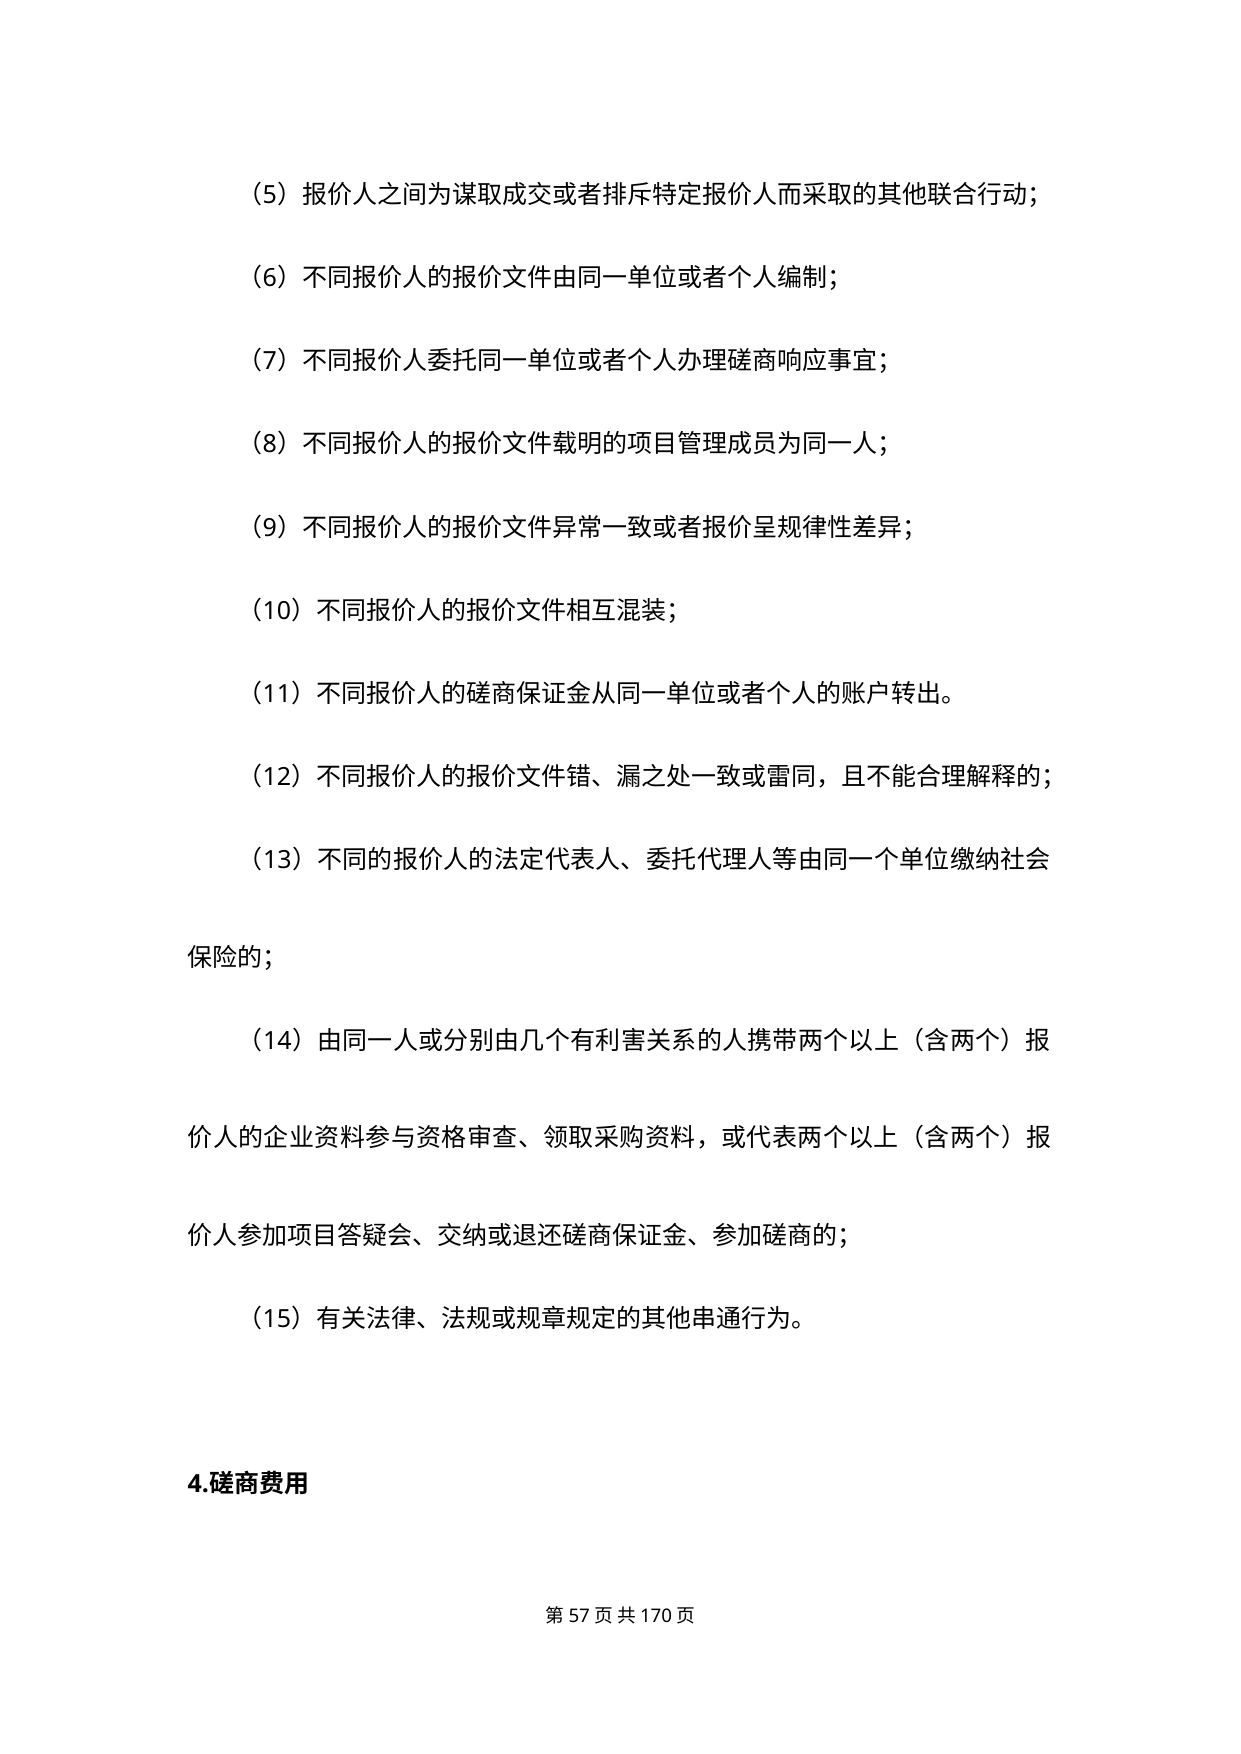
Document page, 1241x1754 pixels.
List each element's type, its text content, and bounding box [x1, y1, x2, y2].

text （12）不同报价人的报价文件错、漏之处一致或雷同，且不能合理解释的； [187, 742, 1053, 807]
text （13）不同的报价人的法定代表人、委托代理人等由同一个单位缴纳社会保险的； [187, 825, 1053, 988]
text （7）不同报价人委托同一单位或者个人办理磋商响应事宜； [187, 326, 1053, 391]
text （8）不同报价人的报价文件载明的项目管理成员为同一人； [187, 409, 1053, 474]
text 4.磋商费用 [187, 1449, 1053, 1514]
text （10）不同报价人的报价文件相互混装； [187, 576, 1053, 641]
text （9）不同报价人的报价文件异常一致或者报价呈规律性差异； [187, 493, 1053, 558]
text （14）由同一人或分别由几个有利害关系的人携带两个以上（含两个）报价人的企业资料参与资格审查、领取采购资料，或代表两个以上（含两个）报价人参加项目答疑会、交纳或退还磋商保证金、参加磋商的； [187, 1006, 1053, 1266]
text （15）有关法律、法规或规章规定的其他串通行为。 [187, 1284, 1053, 1349]
text （11）不同报价人的磋商保证金从同一单位或者个人的账户转出。 [187, 659, 1053, 724]
text （6）不同报价人的报价文件由同一单位或者个人编制； [187, 243, 1053, 308]
text （5）报价人之间为谋取成交或者排斥特定报价人而采取的其他联合行动； [187, 160, 1053, 225]
